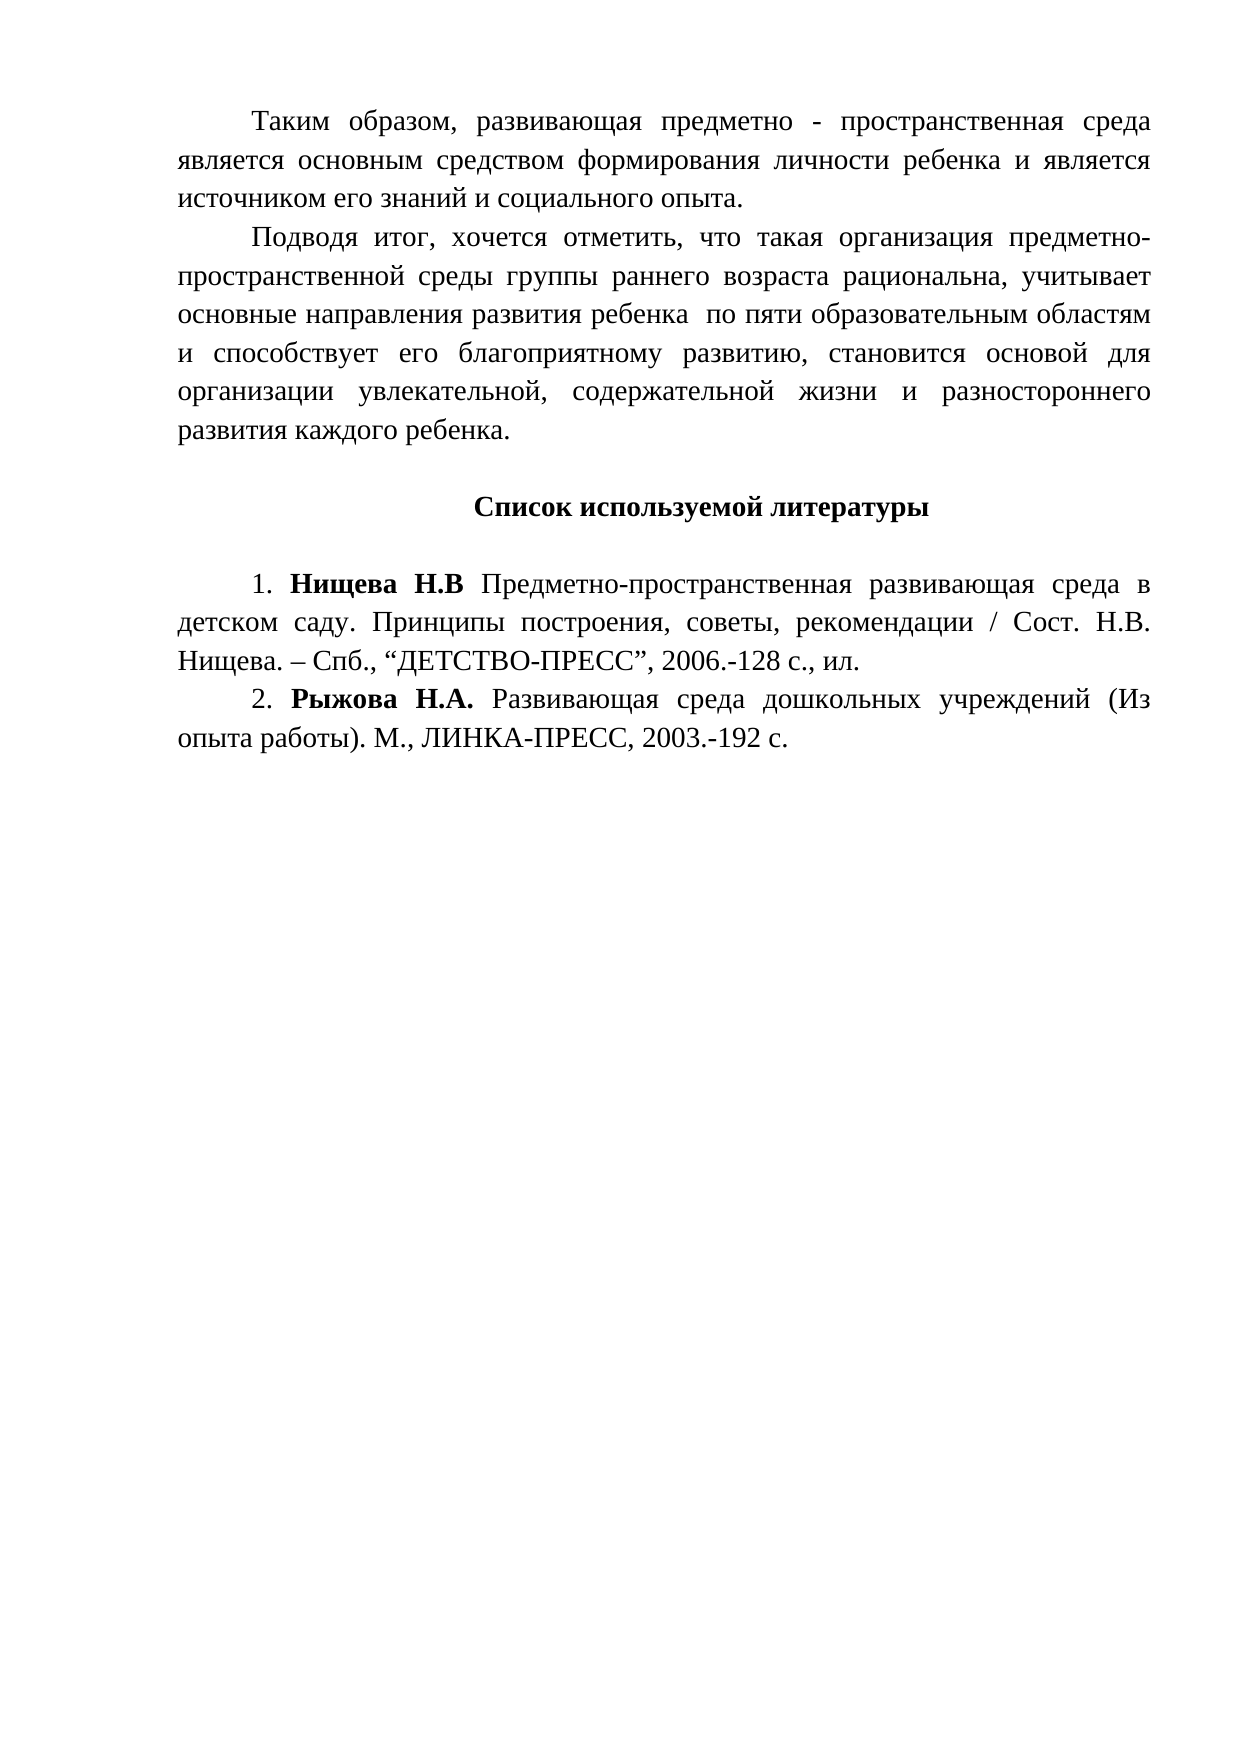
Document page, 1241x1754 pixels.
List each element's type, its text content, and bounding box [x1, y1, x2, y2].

text Подводя итог, хочется отметить, что такая организация предметно-пространственной среды группы раннего возраста рациональна, учитывает основные направления развития ребенка по пяти образовательным областям и способствует его благоприятному развитию, становится основой для организации увлекательной, содержательной жизни и разностороннего развития каждого ребенка. [177, 219, 1152, 445]
text 2. Рыжова Н.А. Развивающая среда дошкольных учреждений (Из опыта работы). М., ЛИНКА-ПРЕСС, 2003.-192 с. [177, 682, 1152, 754]
text 1. Нищева Н.В Предметно-пространственная развивающая среда в детском саду. Принципы построения, советы, рекомендации / Сост. Н.В. Нищева. – Спб., “ДЕТСТВО-ПРЕСС”, 2006.-128 с., ил. [177, 566, 1152, 677]
text Список используемой литературы [177, 489, 1152, 522]
text Таким образом, развивающая предметно - пространственная среда является основным средством формирования личности ребенка и является источником его знаний и социального опыта. [177, 103, 1152, 214]
